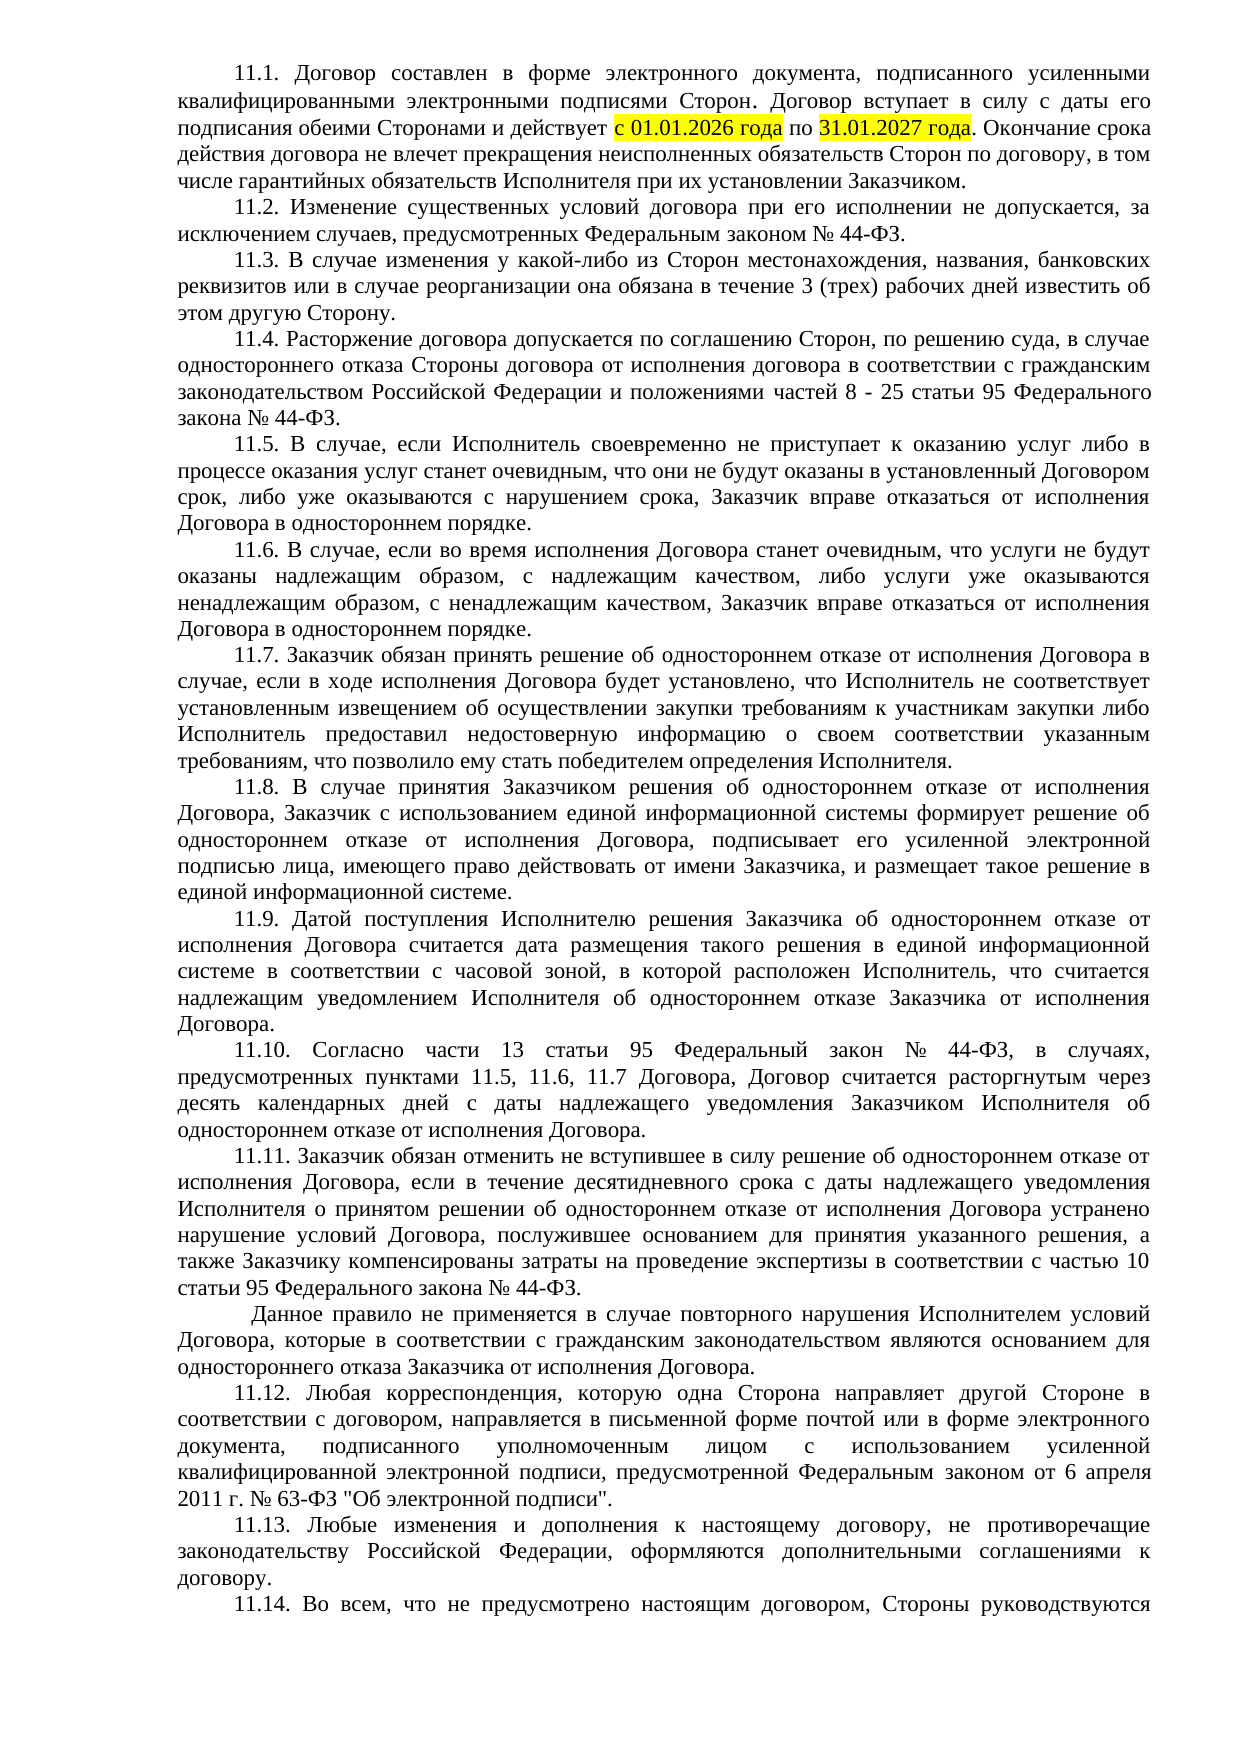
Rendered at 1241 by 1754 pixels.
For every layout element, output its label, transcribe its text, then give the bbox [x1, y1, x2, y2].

text 11.4. Расторжение договора допускается по соглашению Сторон, по решению суда, в случае одностороннего отказа Стороны договора от исполнения договора в соответствии с гражданским законодательством Российской Федерации и положениями частей 8 - 25 статьи 95 Федерального закона № 44-ФЗ. [177, 325, 1152, 430]
text 11.6. В случае, если во время исполнения Договора станет очевидным, что услуги не будут оказаны надлежащим образом, с надлежащим качеством, либо услуги уже оказываются ненадлежащим образом, с ненадлежащим качеством, Заказчик вправе отказаться от исполнения Договора в одностороннем порядке. [177, 536, 1152, 641]
text 11.11. Заказчик обязан отменить не вступившее в силу решение об одностороннем отказе от исполнения Договора, если в течение десятидневного срока с даты надлежащего уведомления Исполнителя о принятом решении об одностороннем отказе от исполнения Договора устранено нарушение условий Договора, послужившее основанием для принятия указанного решения, а также Заказчику компенсированы затраты на проведение экспертизы в соответствии с частью 10 статьи 95 Федерального закона № 44-ФЗ. [177, 1142, 1152, 1300]
text 11.9. Датой поступления Исполнителю решения Заказчика об одностороннем отказе от исполнения Договора считается дата размещения такого решения в единой информационной системе в соответствии с часовой зоной, в которой расположен Исполнитель, что считается надлежащим уведомлением Исполнителя об одностороннем отказе Заказчика от исполнения Договора. [177, 905, 1152, 1037]
text 11.3. В случае изменения у какой-либо из Сторон местонахождения, названия, банковских реквизитов или в случае реорганизации она обязана в течение 3 (трех) рабочих дней известить об этом другую Сторону. [177, 246, 1152, 325]
text Данное правило не применяется в случае повторного нарушения Исполнителем условий Договора, которые в соответствии с гражданским законодательством являются основанием для одностороннего отказа Заказчика от исполнения Договора. [177, 1300, 1152, 1379]
text 11.8. В случае принятия Заказчиком решения об одностороннем отказе от исполнения Договора, Заказчик с использованием единой информационной системы формирует решение об одностороннем отказе от исполнения Договора, подписывает его усиленной электронной подписью лица, имеющего право действовать от имени Заказчика, и размещает такое решение в единой информационной системе. [177, 773, 1152, 905]
text 11.2. Изменение существенных условий договора при его исполнении не допускается, за исключением случаев, предусмотренных Федеральным законом № 44-ФЗ. [177, 193, 1152, 246]
text 11.10. Согласно части 13 статьи 95 Федеральный закон № 44-ФЗ, в случаях, предусмотренных пунктами 11.5, 11.6, 11.7 Договора, Договор считается расторгнутым через десять календарных дней с даты надлежащего уведомления Заказчиком Исполнителя об одностороннем отказе от исполнения Договора. [177, 1037, 1152, 1142]
text 11.1. Договор составлен в форме электронного документа, подписанного усиленными квалифицированными электронными подписями Сторон. Договор вступает в силу с даты его подписания обеими Сторонами и действует с 01.01.2026 года по 31.01.2027 года. Окончание срока действия договора не влечет прекращения неисполненных обязательств Сторон по договору, в том числе гарантийных обязательств Исполнителя при их установлении Заказчиком. [177, 59, 1152, 193]
text 11.5. В случае, если Исполнитель своевременно не приступает к оказанию услуг либо в процессе оказания услуг станет очевидным, что они не будут оказаны в установленный Договором срок, либо уже оказываются с нарушением срока, Заказчик вправе отказаться от исполнения Договора в одностороннем порядке. [177, 430, 1152, 536]
text 11.7. Заказчик обязан принять решение об одностороннем отказе от исполнения Договора в случае, если в ходе исполнения Договора будет установлено, что Исполнитель не соответствует установленным извещением об осуществлении закупки требованиям к участникам закупки либо Исполнитель предоставил недостоверную информацию о своем соответствии указанным требованиям, что позволило ему стать победителем определения Исполнителя. [177, 641, 1152, 773]
text 11.13. Любые изменения и дополнения к настоящему договору, не противоречащие законодательству Российской Федерации, оформляются дополнительными соглашениями к договору. [177, 1511, 1152, 1590]
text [177, 1590, 1152, 1616]
text 11.12. Любая корреспонденция, которую одна Сторона направляет другой Стороне в соответствии с договором, направляется в письменной форме почтой или в форме электронного документа, подписанного уполномоченным лицом с использованием усиленной квалифицированной электронной подписи, предусмотренной Федеральным законом от 6 апреля 2011 г. № 63-ФЗ "Об электронной подписи". [177, 1379, 1152, 1511]
